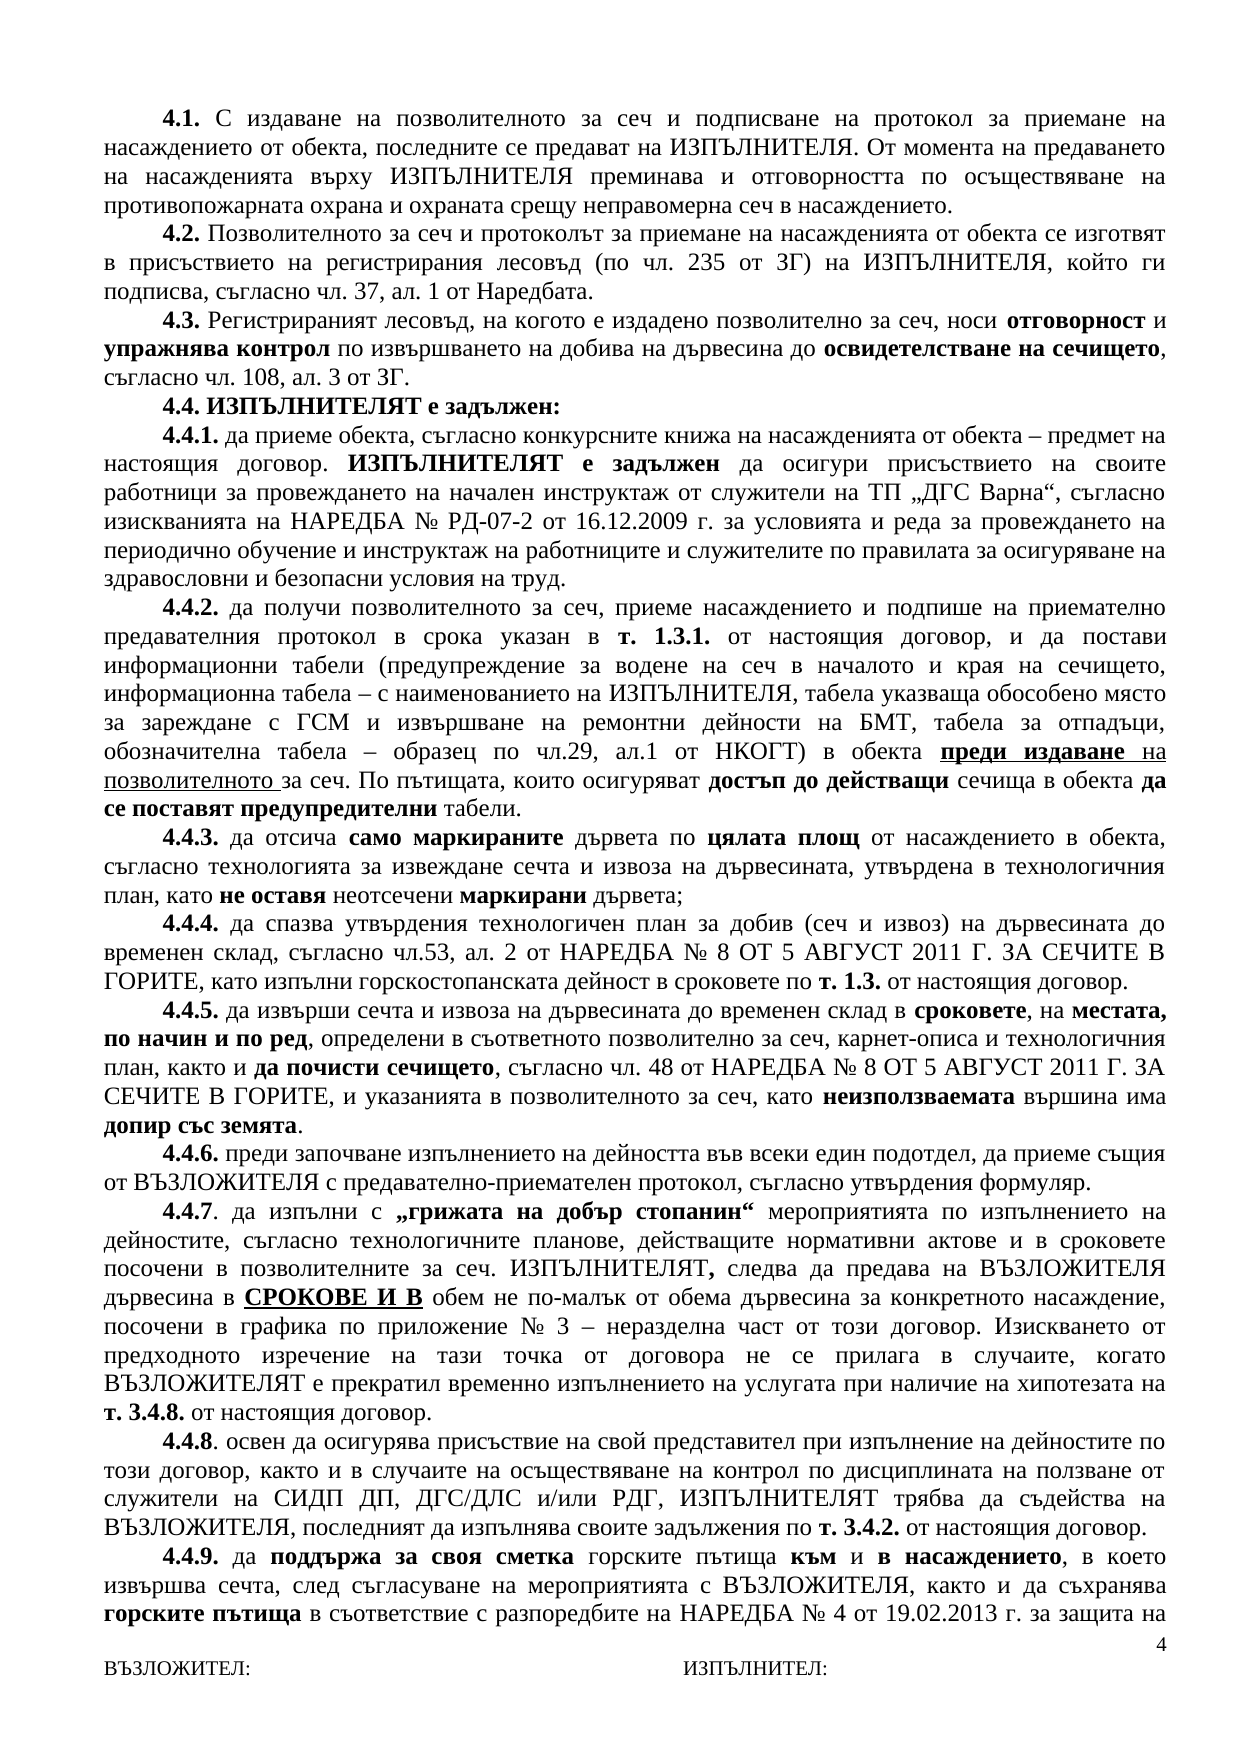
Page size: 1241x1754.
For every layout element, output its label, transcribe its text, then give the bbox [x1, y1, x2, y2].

text 4.4.2. да получи позволителното за сеч, приеме насаждението и подпише на приемателно предавателния протокол в срока указан в т. 1.3.1. от настоящия договор, и да постави информационни табели (предупреждение за водене на сеч в началото и края на сечището, информационна табела – с наименованието на ИЗПЪЛНИТЕЛЯ, табела указваща обособено място за зареждане с ГСМ и извършване на ремонтни дейности на БМТ, табела за отпадъци, обозначителна табела – образец по чл.29, ал.1 от НКОГТ) в обекта преди издаване на позволителното за сеч. По пътищата, които осигуряват достъп до действащи сечища в обекта да се поставят предупредителни табели. [103, 592, 1167, 822]
text 4.1. С издаване на позволителното за сеч и подписване на протокол за приемане на насаждението от обекта, последните се предават на ИЗПЪЛНИТЕЛЯ. От момента на предаването на насажденията върху ИЗПЪЛНИТЕЛЯ преминава и отговорността по осъществяване на противопожарната охрана и охраната срещу неправомерна сеч в насаждението. [103, 103, 1167, 218]
text 4.4.6. преди започване изпълнението на дейността във всеки един подотдел, да приеме същия от ВЪЗЛОЖИТЕЛЯ с предавателно-приемателен протокол, съгласно утвърдения формуляр. [103, 1138, 1167, 1196]
text 4.3. Регистрираният лесовъд, на когото е издадено позволително за сеч, носи отговорност и упражнява контрол по извършването на добива на дървесина до освидетелстване на сечището, съгласно чл. 108, ал. 3 от ЗГ. [103, 305, 1167, 391]
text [103, 1541, 1167, 1627]
text 4.2. Позволителното за сеч и протоколът за приемане на насажденията от обекта се изготвят в присъствието на регистрирания лесовъд (по чл. 235 от ЗГ) на ИЗПЪЛНИТЕЛЯ, който ги подписва, съгласно чл. 37, ал. 1 от Наредбата. [103, 218, 1167, 305]
text 4.4. ИЗПЪЛНИТЕЛЯТ е задължен: [103, 391, 1167, 420]
text 4.4.7. да изпълни с „грижата на добър стопанин“ мероприятията по изпълнението на дейностите, съгласно технологичните планове, действащите нормативни актове и в сроковете посочени в позволителните за сеч. ИЗПЪЛНИТЕЛЯТ, следва да предава на ВЪЗЛОЖИТЕЛЯ дървесина в СРОКОВЕ И В обем не по-малък от обема дървесина за конкретното насаждение, посочени в графика по приложение № 3 – неразделна част от този договор. Изискването от предходното изречение на тази точка от договора не се прилага в случаите, когато ВЪЗЛОЖИТЕЛЯТ е прекратил временно изпълнението на услугата при наличие на хипотезата на т. 3.4.8. от настоящия договор. [103, 1196, 1167, 1426]
text 4.4.8. освен да осигурява присъствие на свой представител при изпълнение на дейностите по този договор, както и в случаите на осъществяване на контрол по дисциплината на ползване от служители на СИДП ДП, ДГС/ДЛС и/или РДГ, ИЗПЪЛНИТЕЛЯТ трябва да съдейства на ВЪЗЛОЖИТЕЛЯ, последният да изпълнява своите задължения по т. 3.4.2. от настоящия договор. [103, 1426, 1167, 1541]
text 4.4.4. да спазва утвърдения технологичен план за добив (сеч и извоз) на дървесината до временен склад, съгласно чл.53, ал. 2 от НАРЕДБА № 8 ОТ 5 АВГУСТ 2011 Г. ЗА СЕЧИТЕ В ГОРИТЕ, като изпълни горскостопанската дейност в сроковете по т. 1.3. от настоящия договор. [103, 908, 1167, 995]
text 4.4.1. да приеме обекта, съгласно конкурсните книжа на насажденията от обекта – предмет на настоящия договор. ИЗПЪЛНИТЕЛЯТ е задължен да осигури присъствието на своите работници за провеждането на начален инструктаж от служители на ТП „ДГС Варна“, съгласно изискванията на НАРЕДБА № РД-07-2 от 16.12.2009 г. за условията и реда за провеждането на периодично обучение и инструктаж на работниците и служителите по правилата за осигуряване на здравословни и безопасни условия на труд. [103, 420, 1167, 592]
text 4.4.3. да отсича само маркираните дървета по цялата площ от насаждението в обекта, съгласно технологията за извеждане сечта и извоза на дървесината, утвърдена в технологичния план, като не оставя неотсечени маркирани дървета; [103, 822, 1167, 908]
text 4.4.5. да извърши сечта и извоза на дървесината до временен склад в сроковете, на местата, по начин и по ред, определени в съответното позволително за сеч, карнет-описа и технологичния план, както и да почисти сечището, съгласно чл. 48 от НАРЕДБА № 8 ОТ 5 АВГУСТ 2011 Г. ЗА СЕЧИТЕ В ГОРИТЕ, и указанията в позволителното за сеч, като неизползваемата вършина има допир със земята. [103, 995, 1167, 1138]
